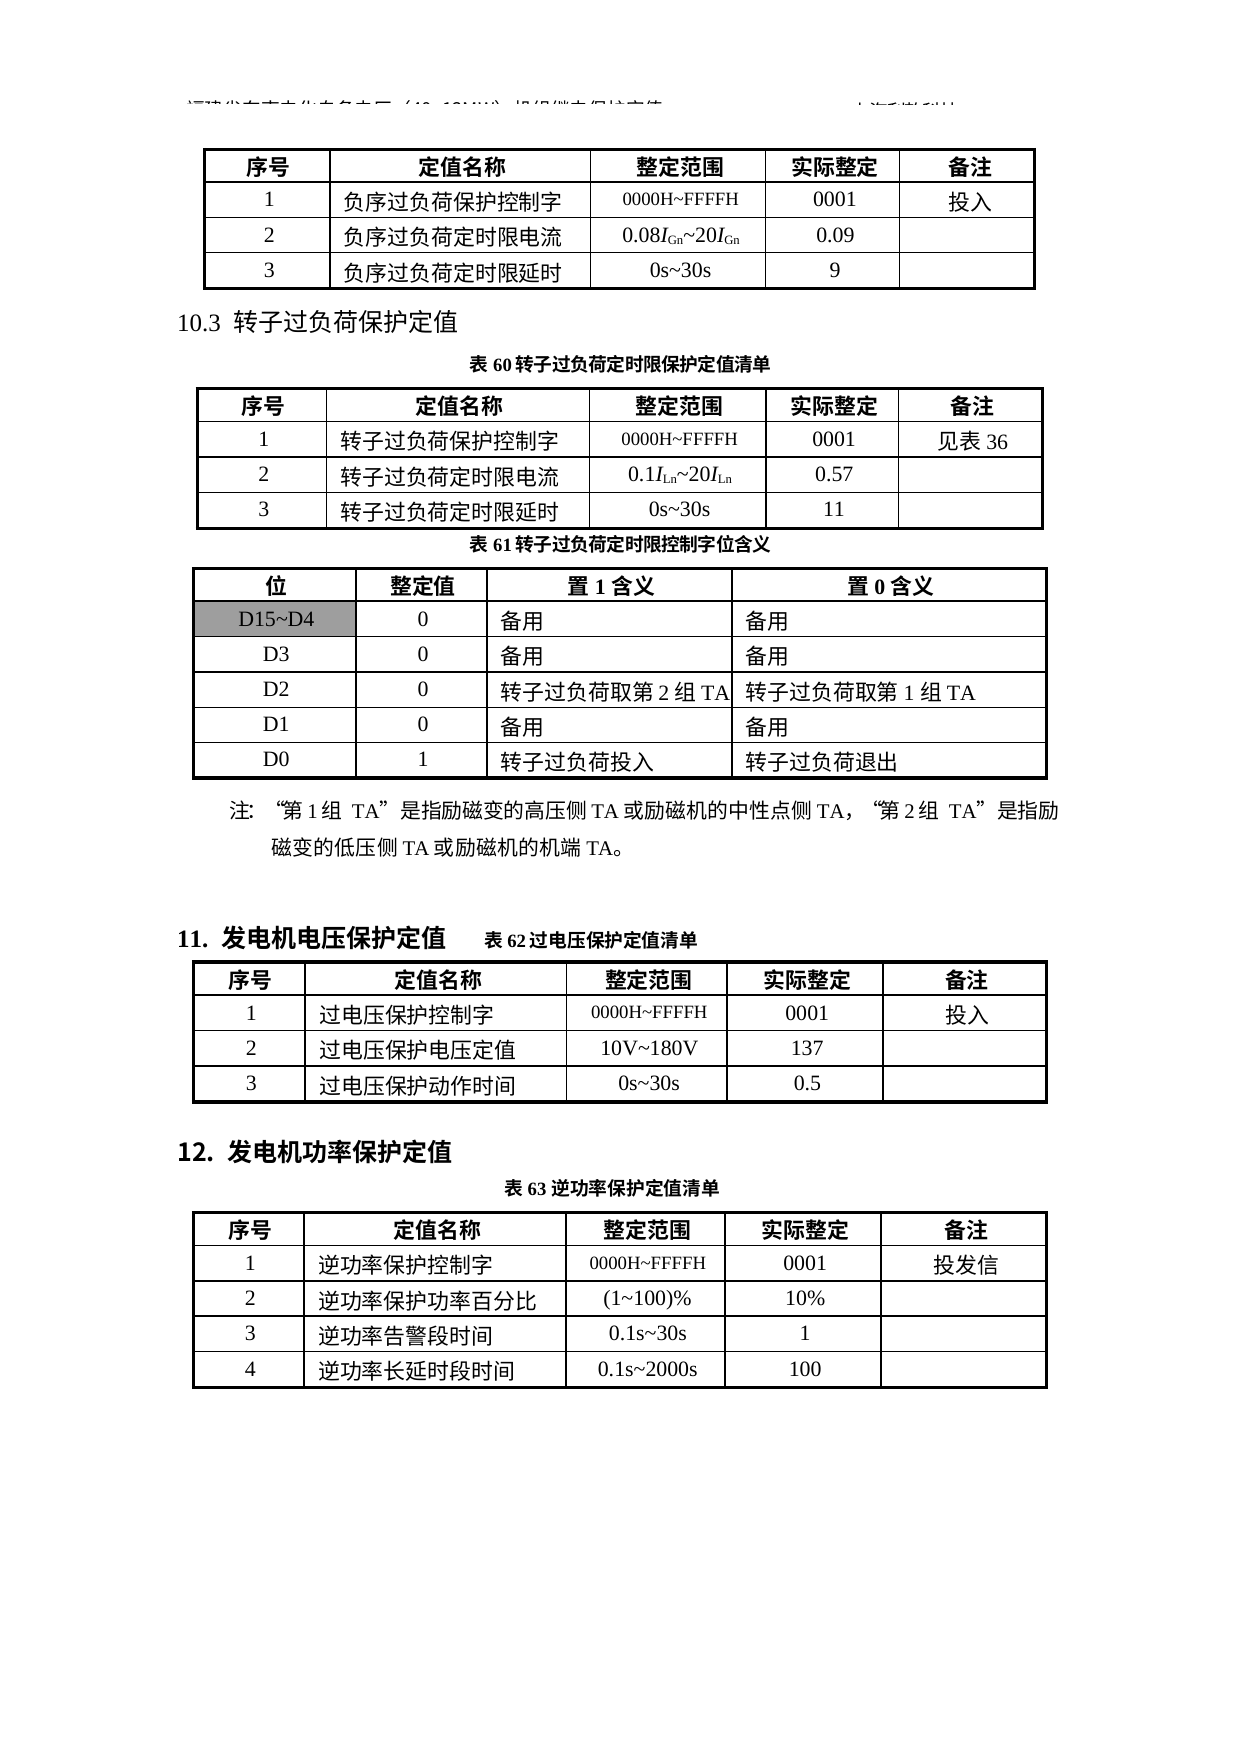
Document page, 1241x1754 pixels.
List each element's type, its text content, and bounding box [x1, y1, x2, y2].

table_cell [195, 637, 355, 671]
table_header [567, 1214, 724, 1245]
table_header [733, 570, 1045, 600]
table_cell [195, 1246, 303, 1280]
list 发电机电压保护定值 表62过电压保护定值清单 [177, 918, 1088, 954]
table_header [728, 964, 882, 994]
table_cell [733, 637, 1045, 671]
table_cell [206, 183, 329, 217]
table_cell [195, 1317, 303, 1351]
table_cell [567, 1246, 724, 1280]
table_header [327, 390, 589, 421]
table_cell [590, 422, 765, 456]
list 转子过负荷保护定值 [177, 303, 1088, 339]
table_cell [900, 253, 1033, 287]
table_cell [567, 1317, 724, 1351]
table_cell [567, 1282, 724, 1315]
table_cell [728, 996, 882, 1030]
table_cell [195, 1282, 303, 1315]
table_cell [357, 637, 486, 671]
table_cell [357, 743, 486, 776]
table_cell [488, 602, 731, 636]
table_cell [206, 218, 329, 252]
text 表 63 逆功率保护定值清单 [504, 1174, 1088, 1201]
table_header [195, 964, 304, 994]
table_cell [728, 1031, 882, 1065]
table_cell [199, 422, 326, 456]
list 发电机功率保护定值 [177, 1132, 1088, 1169]
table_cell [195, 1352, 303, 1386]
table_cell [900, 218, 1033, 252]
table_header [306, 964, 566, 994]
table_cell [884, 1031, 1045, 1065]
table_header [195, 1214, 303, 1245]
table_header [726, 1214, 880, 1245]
text 表 61转子过负荷定时限控制字位含义 [158, 530, 1082, 557]
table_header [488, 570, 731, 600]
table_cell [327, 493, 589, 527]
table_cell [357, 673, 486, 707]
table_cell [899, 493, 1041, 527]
text 注：“第1组TA”是指励磁变的高压侧TA或励磁机的中性点侧TA，“第2组TA”是指励磁变的低压侧TA 或励磁机的机端TA。 [229, 795, 1064, 861]
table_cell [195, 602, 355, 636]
text 表 60转子过负荷定时限保护定值清单 [158, 350, 1082, 377]
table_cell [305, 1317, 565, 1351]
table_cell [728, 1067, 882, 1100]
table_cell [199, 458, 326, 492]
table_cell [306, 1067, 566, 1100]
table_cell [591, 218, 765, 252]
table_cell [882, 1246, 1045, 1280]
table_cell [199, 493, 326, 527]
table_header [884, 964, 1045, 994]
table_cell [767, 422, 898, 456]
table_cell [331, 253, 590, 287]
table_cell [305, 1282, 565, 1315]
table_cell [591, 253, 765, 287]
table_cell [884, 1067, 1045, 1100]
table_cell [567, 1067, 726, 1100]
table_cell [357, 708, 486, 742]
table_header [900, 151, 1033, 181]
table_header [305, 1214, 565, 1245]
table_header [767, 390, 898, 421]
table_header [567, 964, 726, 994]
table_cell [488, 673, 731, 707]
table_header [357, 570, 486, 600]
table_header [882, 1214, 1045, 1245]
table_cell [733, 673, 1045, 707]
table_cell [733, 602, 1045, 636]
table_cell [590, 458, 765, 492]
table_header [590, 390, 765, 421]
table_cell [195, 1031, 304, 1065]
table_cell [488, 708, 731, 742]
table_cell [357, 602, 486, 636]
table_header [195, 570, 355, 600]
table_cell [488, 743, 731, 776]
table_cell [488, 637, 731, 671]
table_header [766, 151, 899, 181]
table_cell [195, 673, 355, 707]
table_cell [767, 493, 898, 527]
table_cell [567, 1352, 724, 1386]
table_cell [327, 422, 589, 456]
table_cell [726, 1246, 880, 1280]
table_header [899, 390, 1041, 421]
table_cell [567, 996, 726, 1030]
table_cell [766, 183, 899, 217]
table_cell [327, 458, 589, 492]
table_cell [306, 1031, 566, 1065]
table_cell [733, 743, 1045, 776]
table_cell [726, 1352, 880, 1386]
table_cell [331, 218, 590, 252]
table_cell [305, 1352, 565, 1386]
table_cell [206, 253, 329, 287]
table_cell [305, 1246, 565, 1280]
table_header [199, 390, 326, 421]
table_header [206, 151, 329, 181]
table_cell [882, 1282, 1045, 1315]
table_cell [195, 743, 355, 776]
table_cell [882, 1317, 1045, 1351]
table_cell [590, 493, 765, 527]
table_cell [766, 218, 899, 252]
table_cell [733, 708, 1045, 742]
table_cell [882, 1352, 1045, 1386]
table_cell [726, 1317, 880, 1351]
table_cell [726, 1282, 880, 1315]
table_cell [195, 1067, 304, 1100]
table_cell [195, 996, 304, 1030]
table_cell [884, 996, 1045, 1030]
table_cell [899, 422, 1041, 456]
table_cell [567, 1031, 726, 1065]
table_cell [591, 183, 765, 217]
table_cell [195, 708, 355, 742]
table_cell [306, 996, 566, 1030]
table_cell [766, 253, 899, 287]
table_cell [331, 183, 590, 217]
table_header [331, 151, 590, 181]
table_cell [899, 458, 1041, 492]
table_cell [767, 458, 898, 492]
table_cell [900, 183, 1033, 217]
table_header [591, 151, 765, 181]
